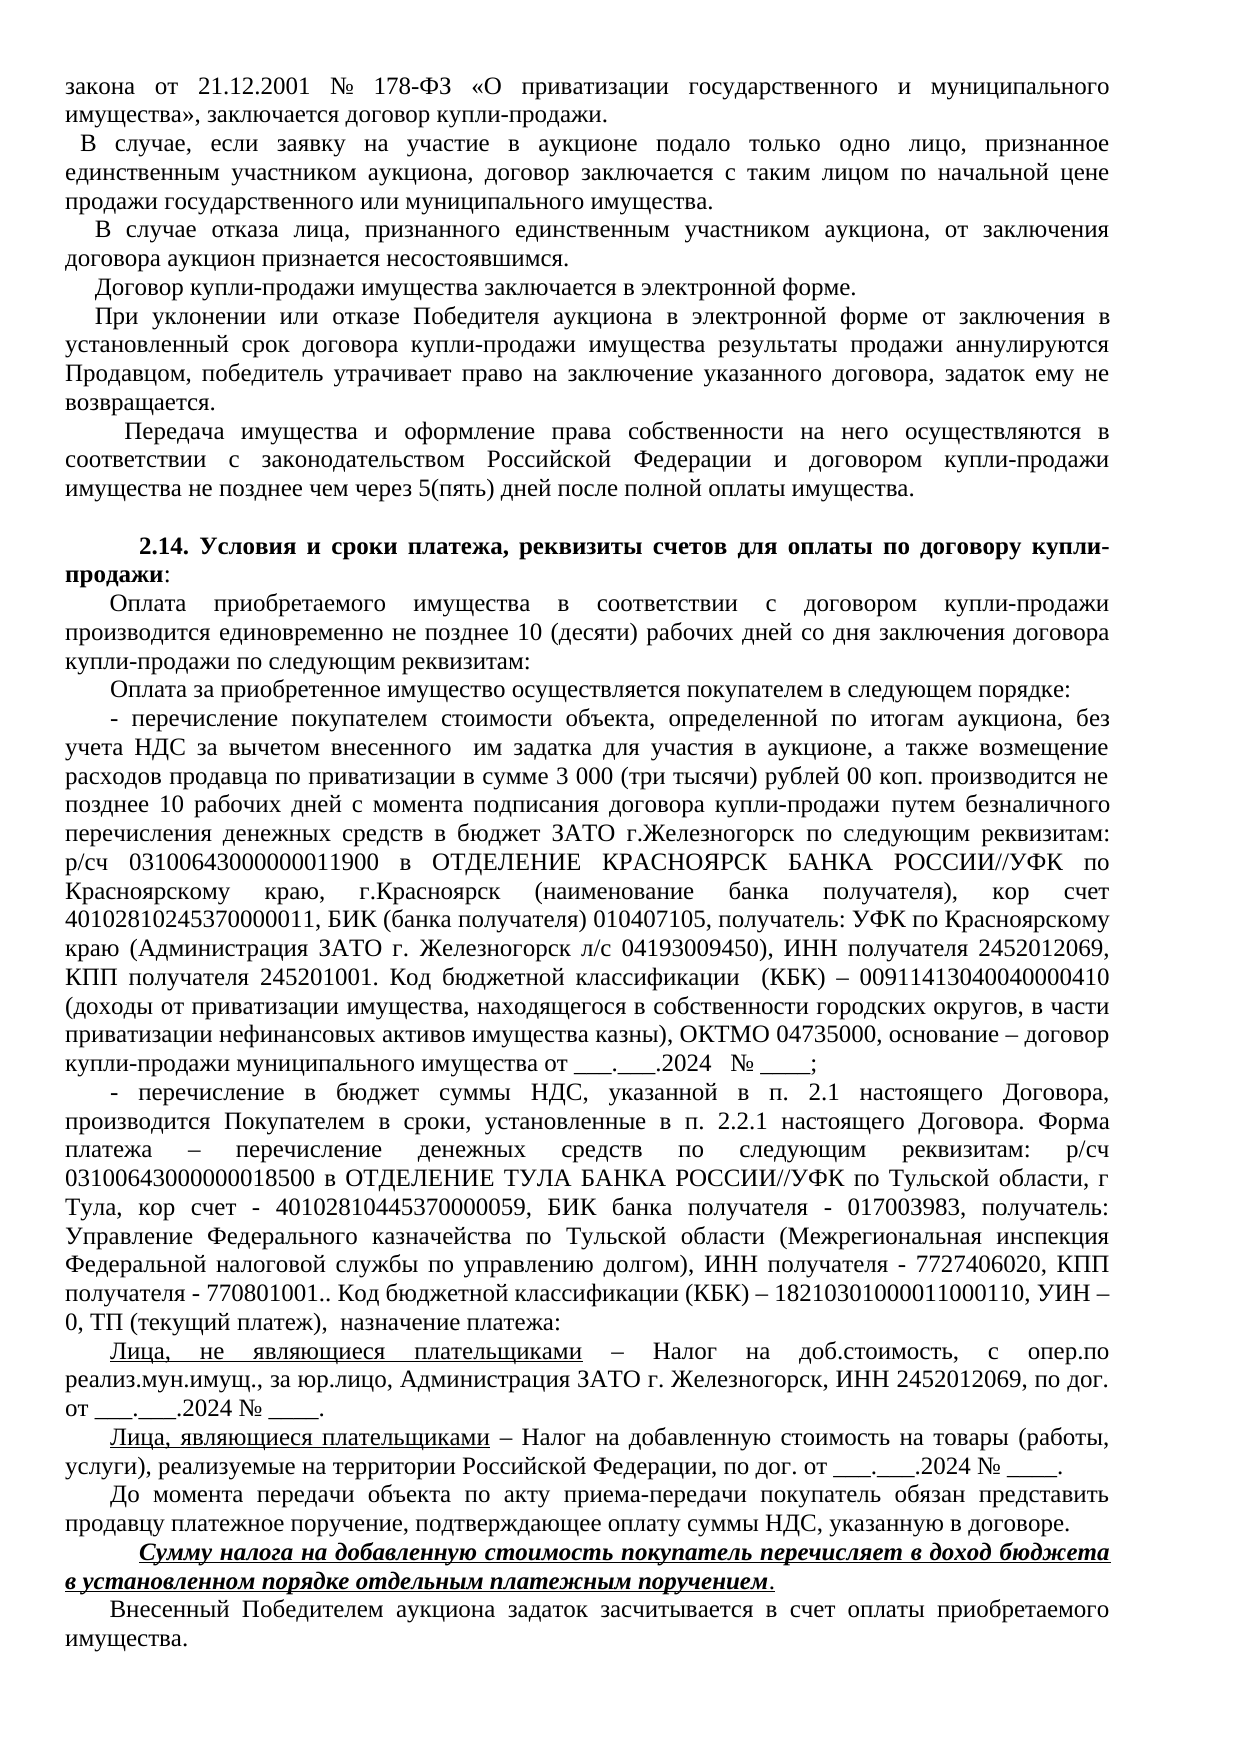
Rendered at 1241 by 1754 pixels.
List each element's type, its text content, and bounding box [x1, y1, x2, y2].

text - перечисление в бюджет суммы НДС, указанной в п. 2.1 настоящего Договора, производится Покупателем в сроки, установленные в п. 2.2.1 настоящего Договора. Форма платежа – перечисление денежных средств по следующим реквизитам: р/сч 03100643000000018500 в ОТДЕЛЕНИЕ ТУЛА БАНКА РОССИИ//УФК по Тульской области, г Тула, кор счет - 40102810445370000059, БИК банка получателя - 017003983, получатель: Управление Федерального казначейства по Тульской области (Межрегиональная инспекция Федеральной налоговой службы по управлению долгом), ИНН получателя - 7727406020, КПП получателя - 770801001.. Код бюджетной классификации (КБК) – 18210301000011000110, УИН – 0, ТП (текущий платеж), назначение платежа: [65, 1077, 1110, 1336]
text Передача имущества и оформление права собственности на него осуществляются в соответствии с законодательством Российской Федерации и договором купли-продажи имущества не позднее чем через 5(пять) дней после полной оплаты имущества. [65, 416, 1110, 502]
text В случае отказа лица, признанного единственным участником аукциона, от заключения договора аукцион признается несостоявшимся. [65, 214, 1110, 272]
text Сумму налога на добавленную стоимость покупатель перечисляет в доход бюджета в установленном порядке отдельным платежным поручением. [65, 1537, 1110, 1594]
text Внесенный Победителем аукциона задаток засчитывается в счет оплаты приобретаемого имущества. [65, 1594, 1110, 1652]
text Оплата за приобретенное имущество осуществляется покупателем в следующем порядке: [65, 674, 1110, 703]
text До момента передачи объекта по акту приема-передачи покупатель обязан представить продавцу платежное поручение, подтверждающее оплату суммы НДС, указанную в договоре. [65, 1479, 1110, 1537]
text При уклонении или отказе Победителя аукциона в электронной форме от заключения в установленный срок договора купли-продажи имущества результаты продажи аннулируются Продавцом, победитель утрачивает право на заключение указанного договора, задаток ему не возвращается. [65, 301, 1110, 416]
text Оплата приобретаемого имущества в соответствии с договором купли-продажи производится единовременно не позднее 10 (десяти) рабочих дней со дня заключения договора купли-продажи по следующим реквизитам: [65, 588, 1110, 674]
text Договор купли-продажи имущества заключается в электронной форме. [65, 272, 1110, 301]
text Лица, являющиеся плательщиками – Налог на добавленную стоимость на товары (работы, услуги), реализуемые на территории Российской Федерации, по дог. от ___.___.2024 № ____. [65, 1422, 1110, 1479]
text Лица, не являющиеся плательщиками – Налог на доб.стоимость, с опер.по реализ.мун.имущ., за юр.лицо, Администрация ЗАТО г. Железногорск, ИНН 2452012069, по дог. от ___.___.2024 № ____. [65, 1336, 1110, 1422]
text В случае, если заявку на участие в аукционе подало только одно лицо, признанное единственным участником аукциона, договор заключается с таким лицом по начальной цене продажи государственного или муниципального имущества. [65, 128, 1110, 214]
text 2.14. Условия и сроки платежа, реквизиты счетов для оплаты по договору купли-продажи: [65, 531, 1110, 588]
text - перечисление покупателем стоимости объекта, определенной по итогам аукциона, без учета НДС за вычетом внесенного им задатка для участия в аукционе, а также возмещение расходов продавца по приватизации в сумме 3 000 (три тысячи) рублей 00 коп. производится не позднее 10 рабочих дней с момента подписания договора купли-продажи путем безналичного перечисления денежных средств в бюджет ЗАТО г.Железногорск по следующим реквизитам: р/сч 03100643000000011900 в ОТДЕЛЕНИЕ КРАСНОЯРСК БАНКА РОССИИ//УФК по Красноярскому краю, г.Красноярск (наименование банка получателя), кор счет 40102810245370000011, БИК (банка получателя) 010407105, получатель: УФК по Красноярскому краю (Администрация ЗАТО г. Железногорск л/с 04193009450), ИНН получателя 2452012069, КПП получателя 245201001. Код бюджетной классификации (КБК) – 00911413040040000410 (доходы от приватизации имущества, находящегося в собственности городских округов, в части приватизации нефинансовых активов имущества казны), ОКТМО 04735000, основание – договор купли-продажи муниципального имущества от ___.___.2024 № ____; [65, 703, 1110, 1077]
